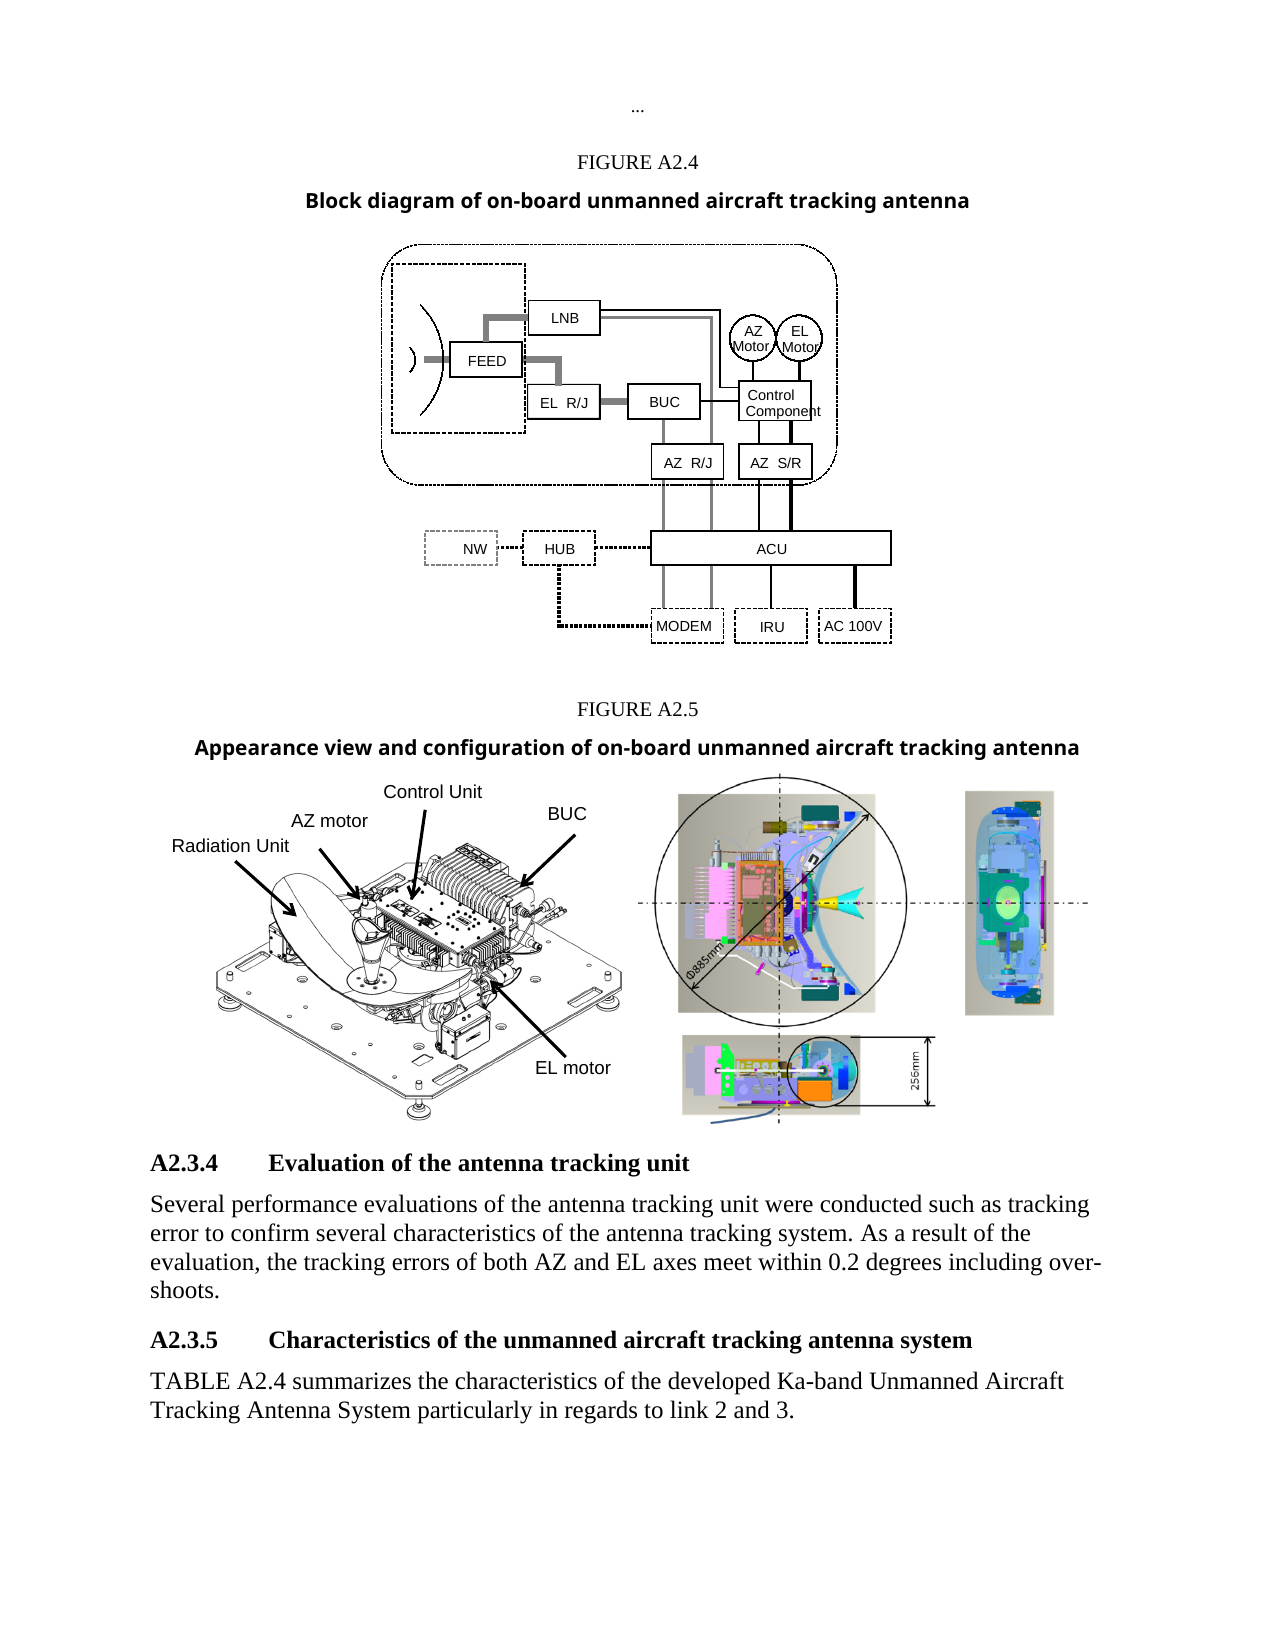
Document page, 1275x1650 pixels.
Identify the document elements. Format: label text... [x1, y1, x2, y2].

text TABLE A2.4 summarizes the characteristics of the developed Ka-band Unmanned Aircraft Tracking Antenna System particularly in regards to link 2 and 3. [150, 1366, 1125, 1424]
text A2.3.4 Evaluation of the antenna tracking unit [150, 1148, 1125, 1177]
text Figure A2.5 [150, 696, 1125, 721]
picture [194, 823, 630, 1123]
text Block diagram of on-board unmanned aircraft tracking antenna [150, 187, 1125, 215]
text Figure A2.4 [150, 150, 1125, 174]
text Appearance view and configuration of on-board unmanned aircraft tracking antenna [150, 733, 1125, 761]
picture [637, 773, 1119, 1124]
text Several performance evaluations of the antenna tracking unit were conducted such as tracking error to confirm several characteristics of the antenna tracking system. As a result of the evaluation, the tracking errors of both AZ and EL axes meet within 0.2 degrees including over-shoots. [150, 1189, 1125, 1304]
text A2.3.5 Characteristics of the unmanned aircraft tracking antenna system [150, 1325, 1125, 1354]
